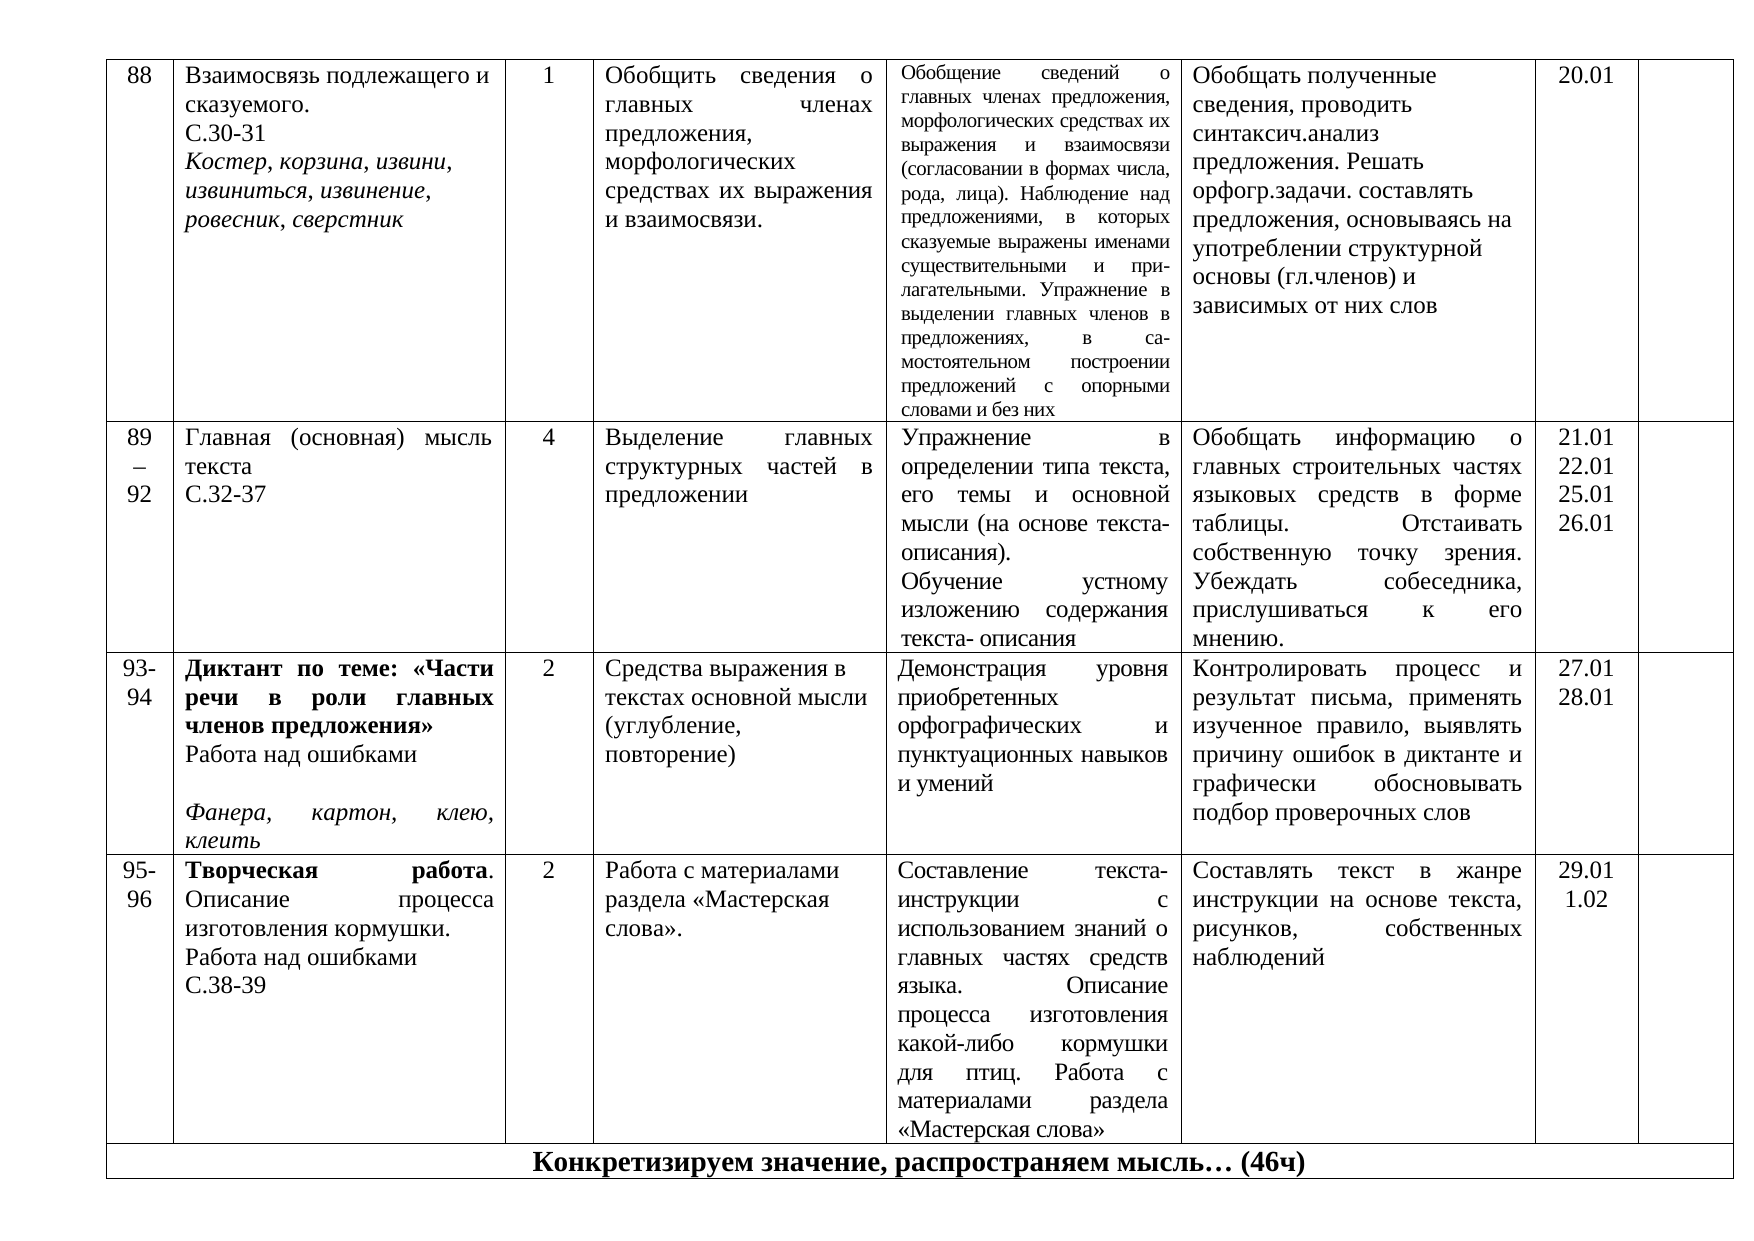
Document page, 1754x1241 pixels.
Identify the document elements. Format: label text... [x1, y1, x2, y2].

table_cell Творческая работа. Описание процесса изготовления кормушки. Работа над ошибками С.38-39 [174, 855, 505, 1143]
table_cell 29.01 1.02 [1536, 855, 1638, 1143]
table_cell [1639, 855, 1733, 1143]
table_cell 2 [506, 855, 593, 1143]
table_cell Обобщать полученные сведения, проводить синтаксич.анализ предложения. Решать орфогр.задачи. составлять предложения, основываясь на употреблении структурной основы (гл.членов) и зависимых от них слов [1182, 60, 1535, 421]
table_cell [1639, 60, 1733, 421]
table_cell 89 – 92 [107, 422, 173, 652]
table_cell Главная (основная) мысль текста С.32-37 [174, 422, 505, 652]
table_cell Конкретизируем значение, распространяем мысль… (46ч) [107, 1144, 1733, 1177]
table_cell Составлять текст в жанре инструкции на основе текста, рисунков, собственных наблюдений [1182, 855, 1535, 1143]
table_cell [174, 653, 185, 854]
table_cell 93-94 [107, 653, 173, 854]
table_cell Работа с материалами раздела «Мастерская слова». [594, 855, 886, 1143]
table_cell Контролировать процесс и результат письма, применять изученное правило, выявлять причину ошибок в диктанте и графически обосновывать подбор проверочных слов [1182, 653, 1535, 854]
table_cell Демонстрация уровня приобретенных орфографических и пунктуационных навыков и умений [887, 653, 1181, 854]
table_cell Выделение главных структурных частей в предложении [594, 422, 886, 652]
table_cell 21.01 22.01 25.01 26.01 [1536, 422, 1638, 652]
table_cell Составление текста-инструкции с использованием знаний о главных частях средств языка. Описание процесса изготовления какой-либо кормушки для птиц. Работа с материалами раздела «Мастерская слова» [887, 855, 1181, 1143]
table_cell 27.01 28.01 [1536, 653, 1638, 854]
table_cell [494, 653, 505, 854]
table_cell Взаимосвязь подлежащего и сказуемого. С.30-31 Костер, корзина, извини, извиниться, извинение, ровесник, сверстник [174, 60, 505, 421]
table_cell [1639, 653, 1733, 854]
table_cell 2 [506, 653, 593, 854]
table_cell 88 [107, 60, 173, 421]
table_cell Обобщение сведений о главных членах предложения, морфологических средствах их выражения и взаимосвязи (согласовании в формах числа, рода, лица). Наблюдение над предложениями, в которых сказуемые выражены именами существительными и прилагательными. Упражнение в выделении главных членов в предложениях, в самостоятельном построении предложений с опорными словами и без них [887, 60, 1181, 421]
table_cell Обобщать информацию о главных строительных частях языковых средств в форме таблицы. Отстаивать собственную точку зрения. Убеждать собеседника, прислушиваться к его мнению. [1182, 422, 1535, 652]
table_cell Средства выражения в текстах основной мысли (углубление, повторение) [594, 653, 886, 854]
table_cell 95-96 [107, 855, 173, 1143]
table_cell 4 [506, 422, 593, 652]
table_cell 1 [506, 60, 593, 421]
table_cell Обобщить сведения о главных членах предложения, морфологических средствах их выражения и взаимосвязи. [594, 60, 886, 421]
table_cell 20.01 [1536, 60, 1638, 421]
table_cell [1639, 422, 1733, 652]
table_cell Упражнение в определении типа текста, его темы и основной мысли (на основе текста-описания). Обучение устному изложению содержания текста- описания [887, 422, 1181, 652]
